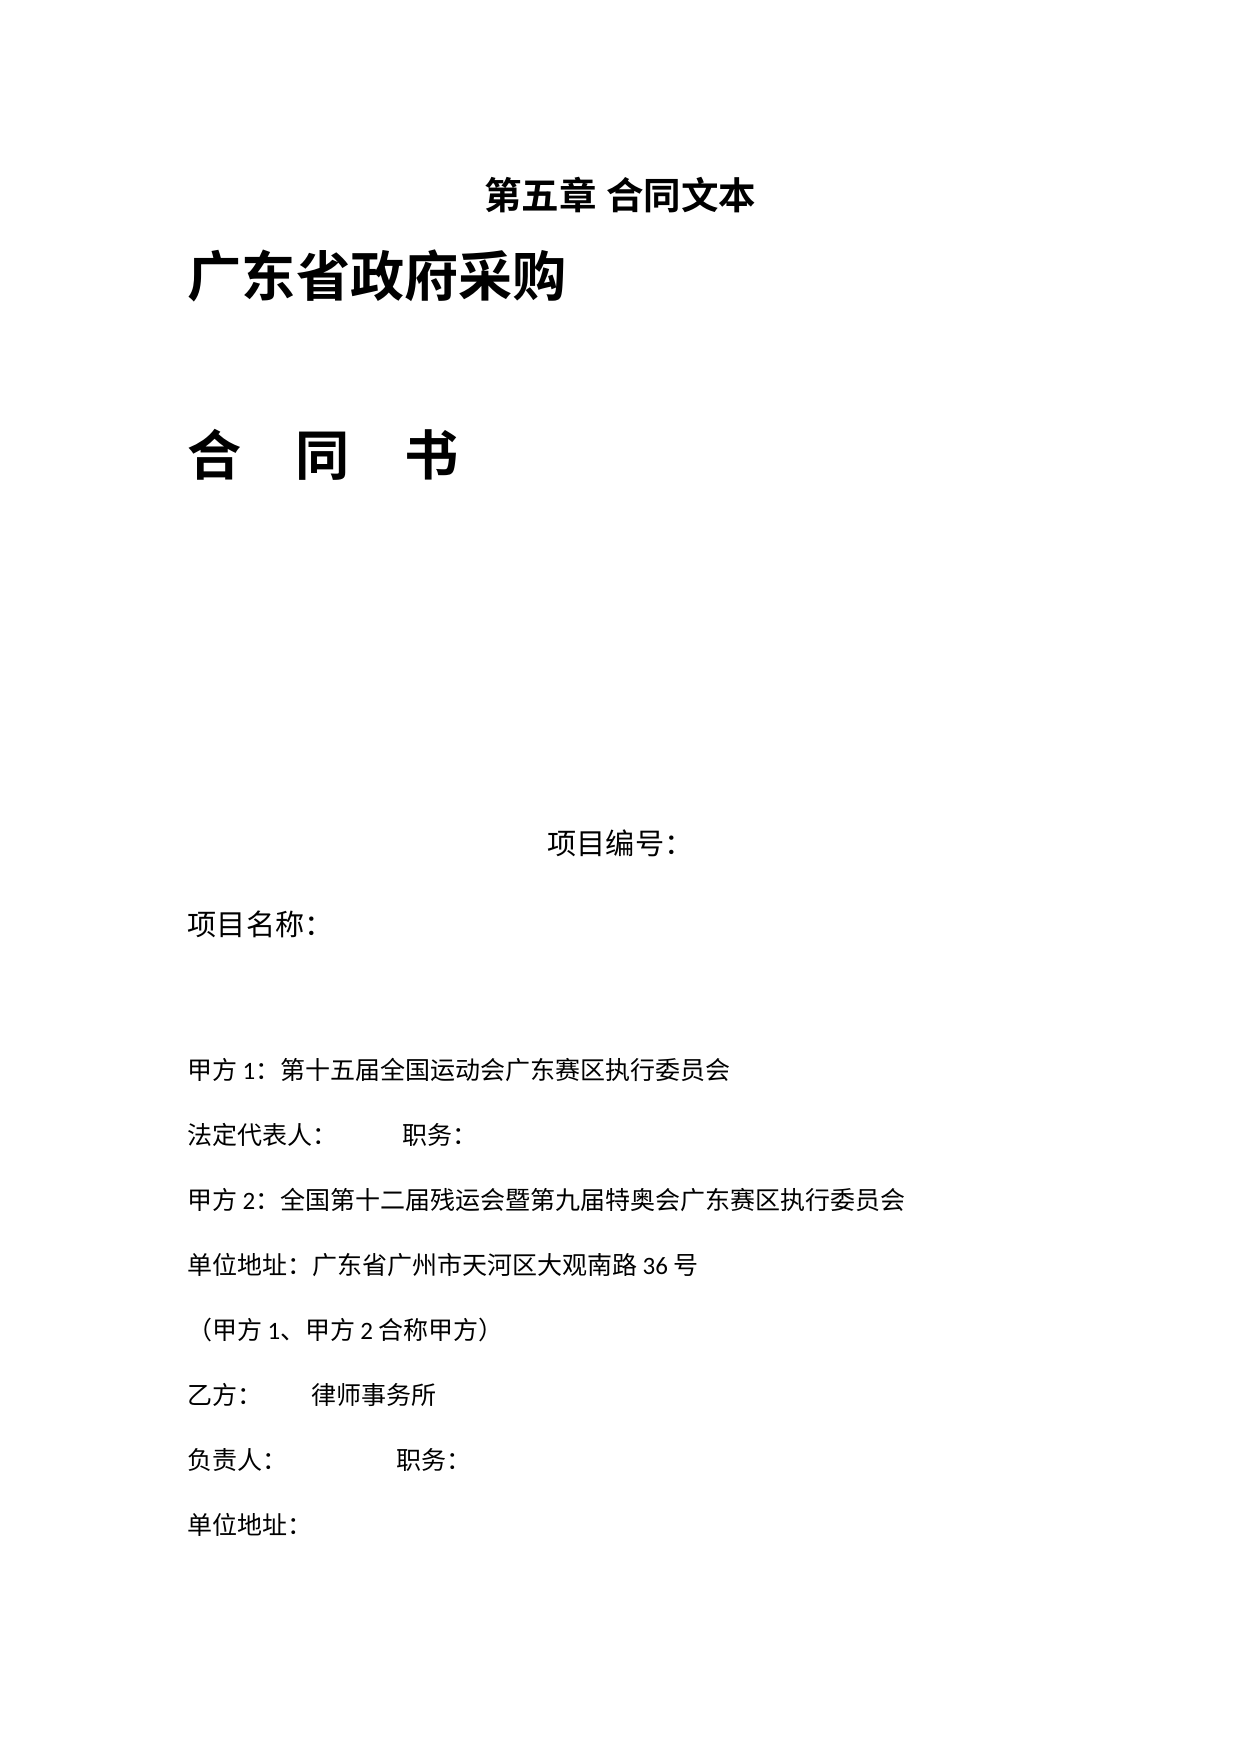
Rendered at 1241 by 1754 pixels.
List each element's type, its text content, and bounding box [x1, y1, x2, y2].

text 甲方1：第十五届全国运动会广东赛区执行委员会 [187, 1037, 1053, 1102]
text 甲方2：全国第十二届残运会暨第九届特奥会广东赛区执行委员会 [187, 1167, 1053, 1232]
text 单位地址： [187, 1492, 1053, 1557]
text 项目编号： [187, 811, 1053, 876]
text 负责人： 职务： [187, 1427, 1053, 1492]
text 法定代表人： 职务： [187, 1102, 1053, 1167]
text （甲方1、甲方2合称甲方） [187, 1297, 1053, 1362]
text 乙方： 律师事务所 [187, 1362, 1053, 1427]
text 第五章 合同文本 [187, 162, 1053, 227]
text 项目名称： [187, 891, 1053, 956]
text 单位地址：广东省广州市天河区大观南路36号 [187, 1232, 1053, 1297]
text 合 同 书 [187, 405, 1053, 503]
text 广东省政府采购 [187, 227, 1053, 324]
